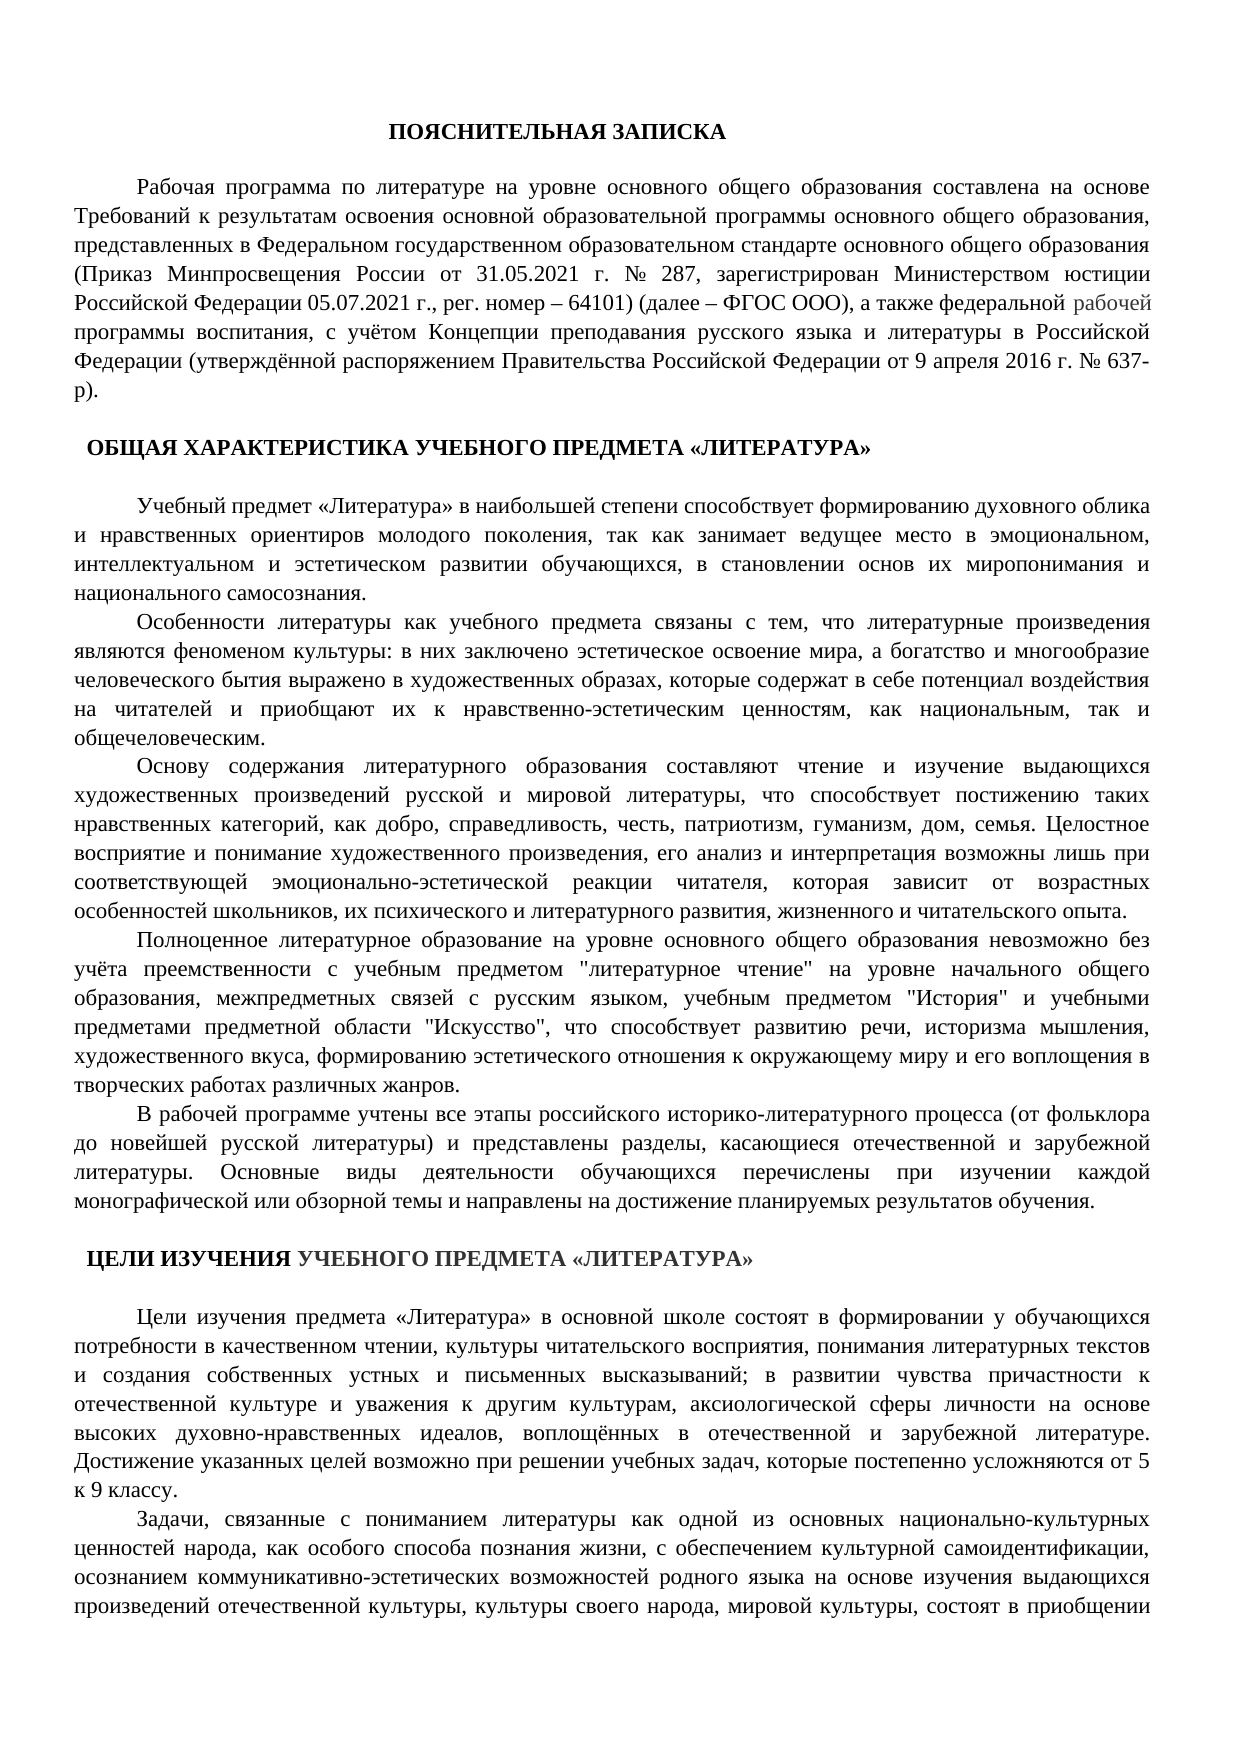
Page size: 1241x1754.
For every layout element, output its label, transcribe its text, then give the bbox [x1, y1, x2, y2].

text Рабочая программа по литературе на уровне основного общего образования составлена на основе Требований к результатам освоения основной образовательной программы основного общего образования, представленных в Федеральном государственном образовательном стандарте основного общего образования (Приказ Минпросвещения России от 31.05.2021 г. № 287, зарегистрирован Министерством юстиции Российской Федерации 05.07.2021 г., рег. номер – 64101) (далее – ФГОС ООО), а также федеральной рабочей программы воспитания, с учётом Концепции преподавания русского языка и литературы в Российской Федерации (утверждённой распоряжением Правительства Российской Федерации от 9 апреля 2016 г. № 637-р). [74, 173, 1152, 402]
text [74, 1506, 1152, 1619]
text Основу содержания литературного образования составляют чтение и изучение выдающихся художественных произведений русской и мировой литературы, что способствует постижению таких нравственных категорий, как добро, справедливость, честь, патриотизм, гуманизм, дом, семья. Целостное восприятие и понимание художественного произведения, его анализ и интерпретация возможны лишь при соответствующей эмоционально-эстетической реакции читателя, которая зависит от возрастных особенностей школьников, их психического и литературного развития, жизненного и читательского опыта. [74, 753, 1152, 924]
text ЦЕЛИ ИЗУЧЕНИЯ УЧЕБНОГО ПРЕДМЕТА «ЛИТЕРАТУРА» [86, 1245, 1152, 1271]
text ПОЯСНИТЕЛЬНАЯ ЗАПИСКА [74, 118, 1152, 144]
text Особенности литературы как учебного предмета связаны с тем, что литературные произведения являются феноменом культуры: в них заключено эстетическое освоение мира, а богатство и многообразие человеческого бытия выражено в художественных образах, которые содержат в себе потенциал воздействия на читателей и приобщают их к нравственно-эстетическим ценностям, как национальным, так и общечеловеческим. [74, 608, 1152, 750]
text Учебный предмет «Литература» в наибольшей степени способствует формированию духовного облика и нравственных ориентиров молодого поколения, так как занимает ведущее место в эмоциональном, интеллектуальном и эстетическом развитии обучающихся, в становлении основ их миропонимания и национального самосознания. [74, 492, 1152, 605]
text Цели изучения предмета «Литература» в основной школе состоят в формировании у обучающихся потребности в качественном чтении, культуры читательского восприятия, понимания литературных текстов и создания собственных устных и письменных высказываний; в развитии чувства причастности к отечественной культуре и уважения к другим культурам, аксиологической сферы личности на основе высоких духовно-нравственных идеалов, воплощённых в отечественной и зарубежной литературе. Достижение указанных целей возможно при решении учебных задач, которые постепенно усложняются от 5 к 9 классу. [74, 1303, 1152, 1503]
text В рабочей программе учтены все этапы российского историко-литературного процесса (от фольклора до новейшей русской литературы) и представлены разделы, касающиеся отечественной и зарубежной литературы. Основные виды деятельности обучающихся перечислены при изучении каждой монографической или обзорной темы и направлены на достижение планируемых результатов обучения. [74, 1100, 1152, 1213]
text ОБЩАЯ ХАРАКТЕРИСТИКА УЧЕБНОГО ПРЕДМЕТА «ЛИТЕРАТУРА» [86, 434, 1152, 460]
text Полноценное литературное образование на уровне основного общего образования невозможно без учёта преемственности с учебным предметом "литературное чтение" на уровне начального общего образования, межпредметных связей с русским языком, учебным предметом "История" и учебными предметами предметной области "Искусство", что способствует развитию речи, историзма мышления, художественного вкуса, формированию эстетического отношения к окружающему миру и его воплощения в творческих работах различных жанров. [74, 926, 1152, 1097]
